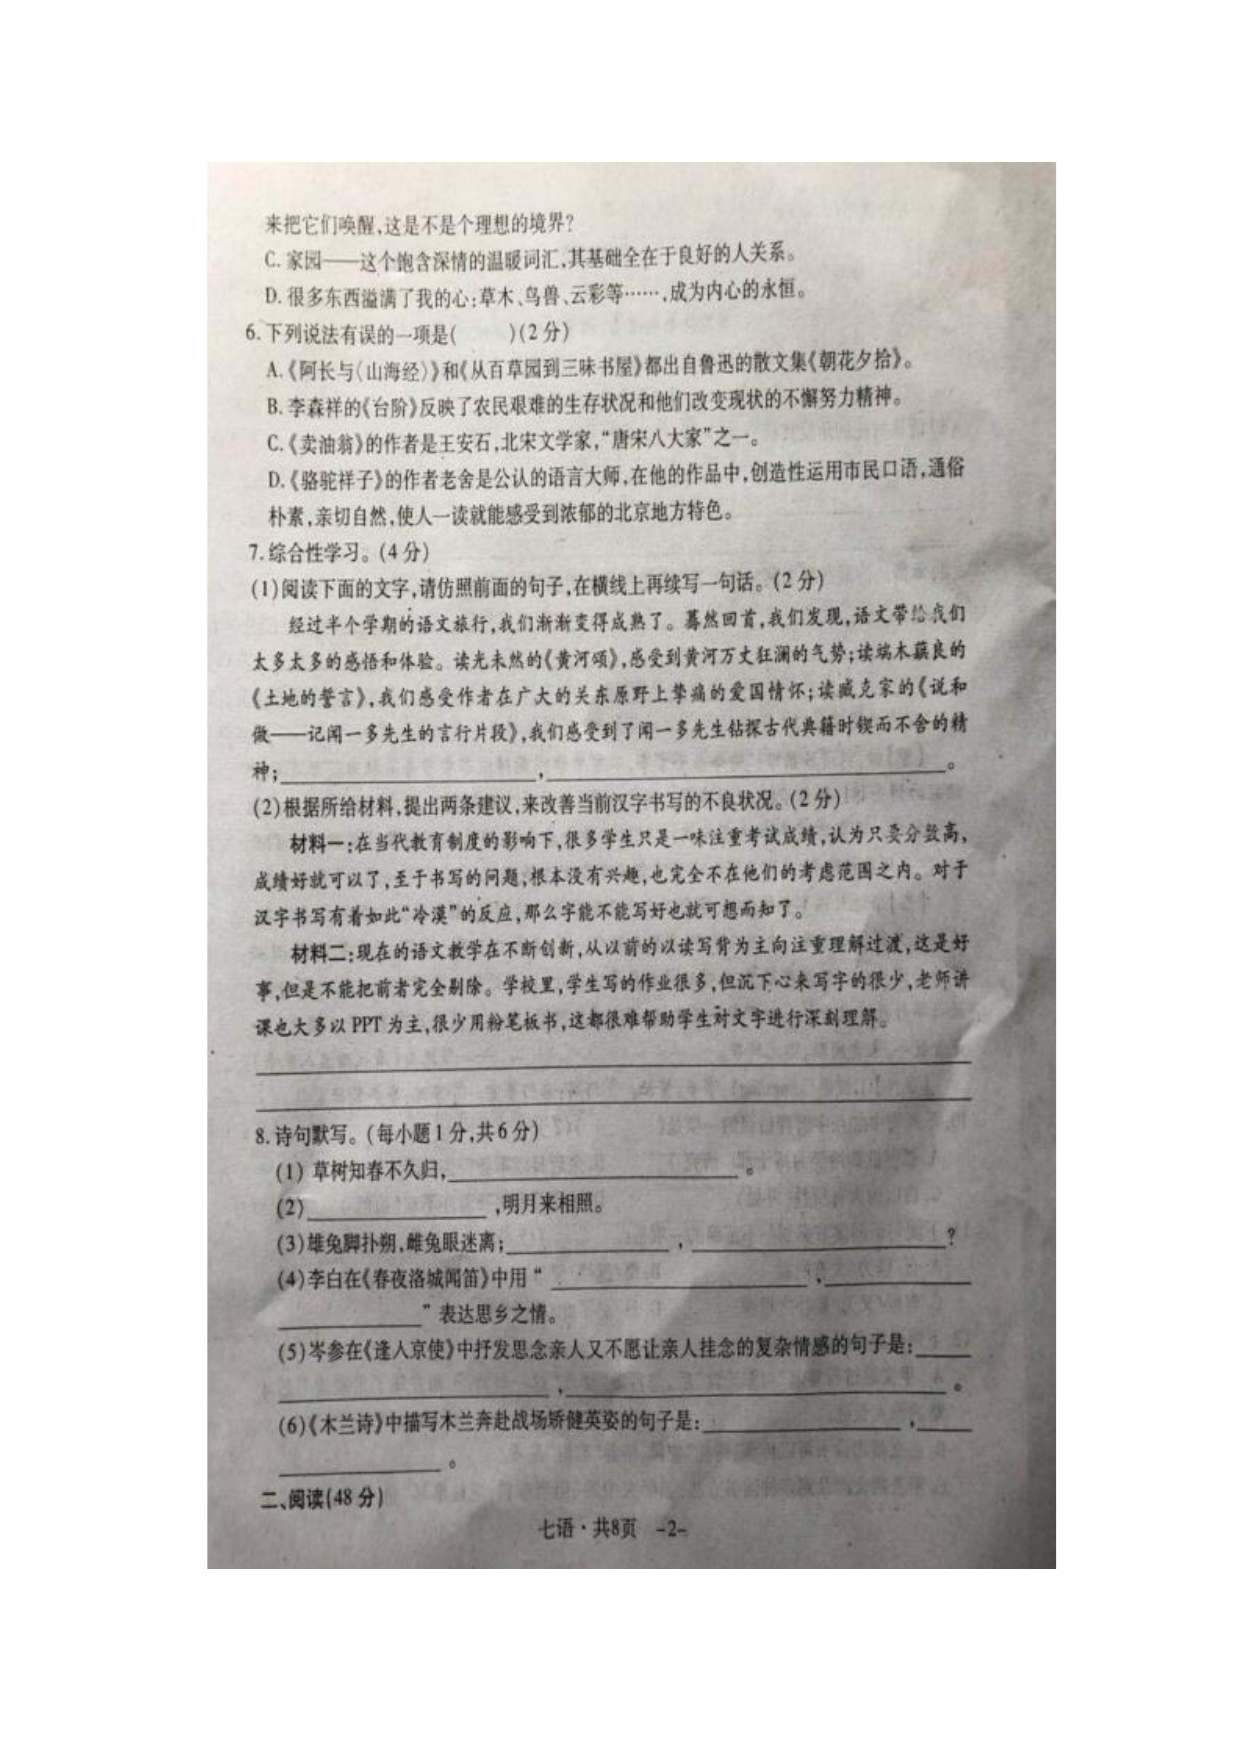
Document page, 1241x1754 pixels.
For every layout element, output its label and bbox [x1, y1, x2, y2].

picture [206, 162, 1057, 1569]
